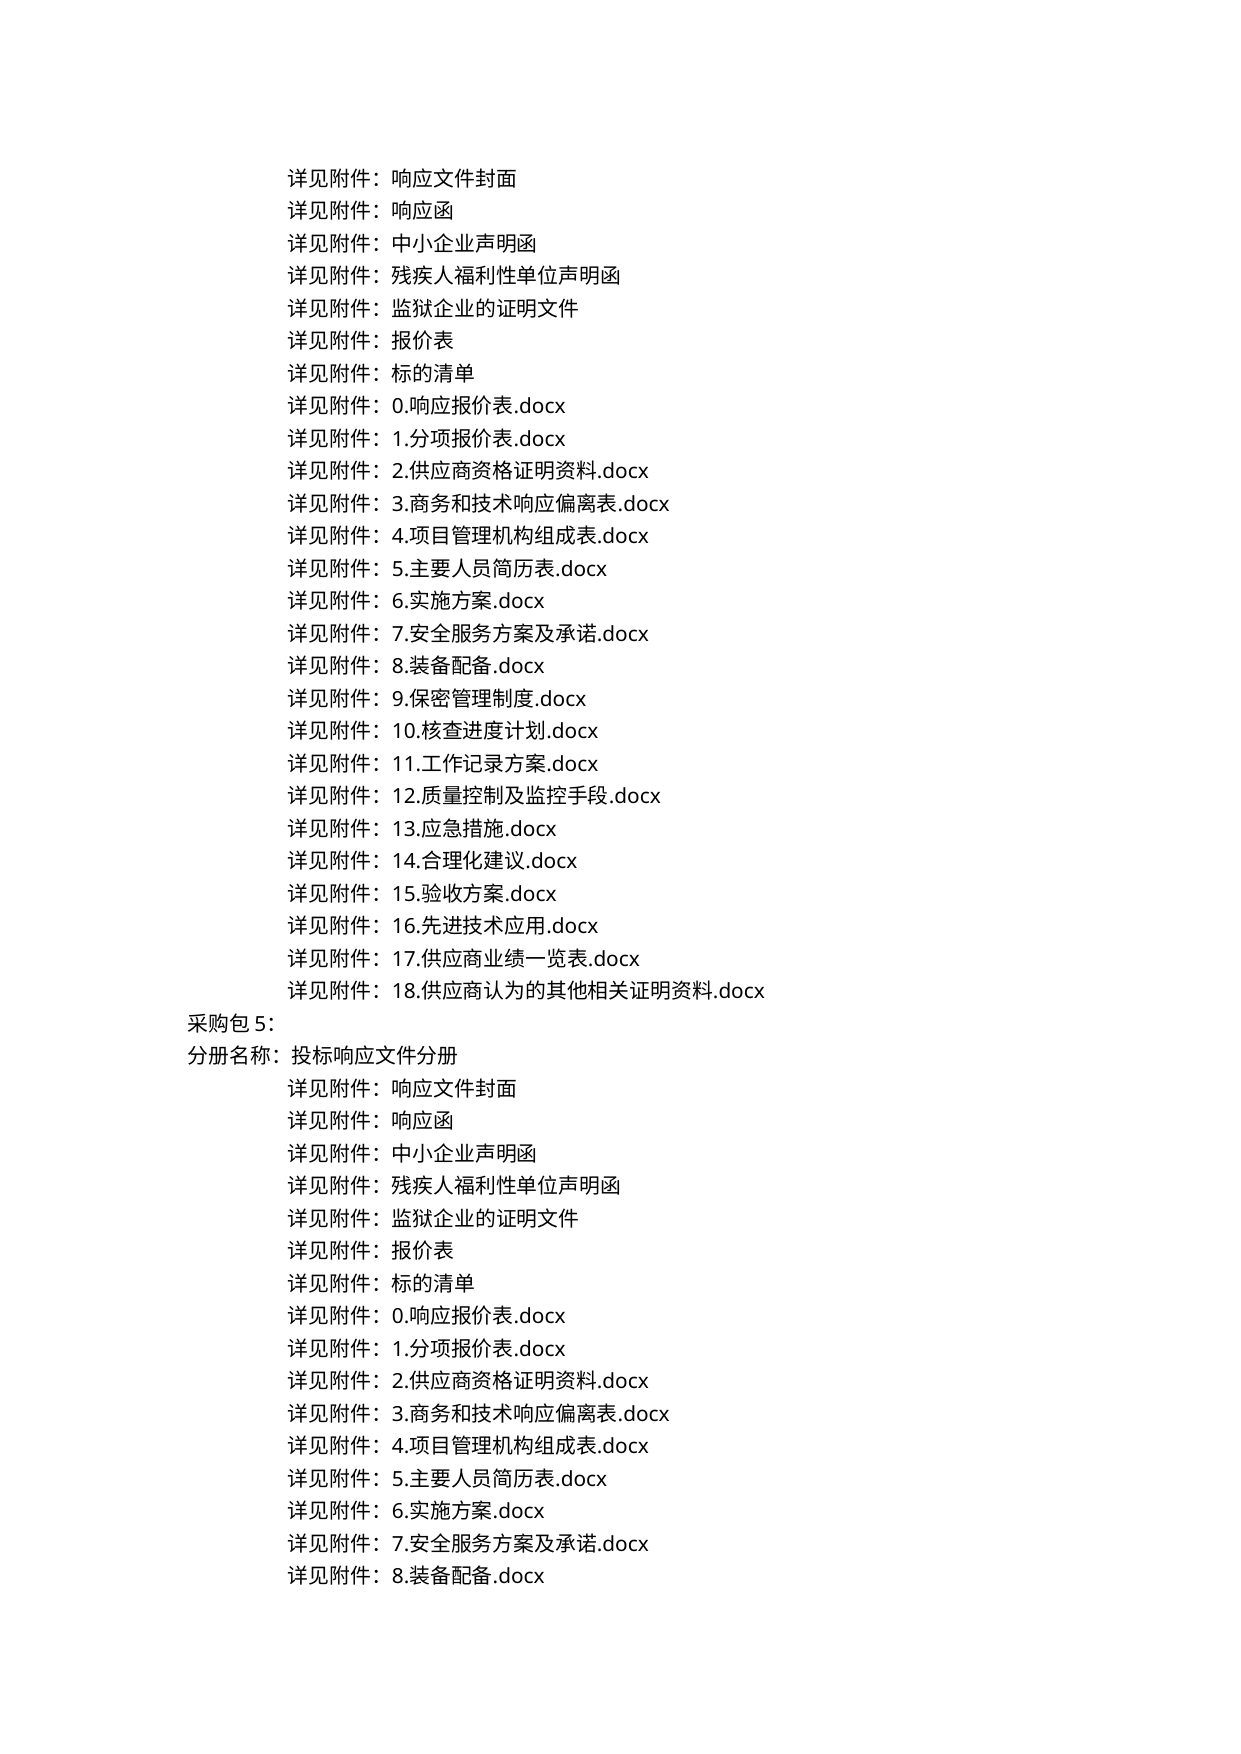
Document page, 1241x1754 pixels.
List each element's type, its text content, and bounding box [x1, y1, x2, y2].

text 详见附件：残疾人福利性单位声明函 [187, 1169, 1053, 1202]
text 详见附件：响应函 [187, 194, 1053, 227]
text 详见附件：16.先进技术应用.docx [187, 909, 1053, 942]
text 详见附件：12.质量控制及监控手段.docx [187, 779, 1053, 812]
text 详见附件：17.供应商业绩一览表.docx [187, 942, 1053, 974]
text 详见附件：9.保密管理制度.docx [187, 682, 1053, 714]
text 详见附件：报价表 [187, 1234, 1053, 1267]
text 详见附件：报价表 [187, 324, 1053, 357]
text 详见附件：0.响应报价表.docx [187, 389, 1053, 422]
text 详见附件：监狱企业的证明文件 [187, 292, 1053, 324]
text 详见附件：14.合理化建议.docx [187, 844, 1053, 877]
text 详见附件：5.主要人员简历表.docx [187, 1462, 1053, 1494]
text 详见附件：残疾人福利性单位声明函 [187, 259, 1053, 292]
text 详见附件：标的清单 [187, 1267, 1053, 1299]
text 详见附件：2.供应商资格证明资料.docx [187, 1364, 1053, 1397]
text 详见附件：4.项目管理机构组成表.docx [187, 519, 1053, 552]
text 详见附件：11.工作记录方案.docx [187, 747, 1053, 779]
text 详见附件：响应文件封面 [187, 1072, 1053, 1104]
text 详见附件：响应文件封面 [187, 162, 1053, 194]
text 详见附件：中小企业声明函 [187, 1137, 1053, 1169]
text 详见附件：响应函 [187, 1104, 1053, 1137]
text 详见附件：10.核查进度计划.docx [187, 714, 1053, 747]
text 分册名称：投标响应文件分册 [187, 1039, 1053, 1072]
text 采购包5： [187, 1007, 1053, 1039]
text 详见附件：13.应急措施.docx [187, 812, 1053, 844]
text 详见附件：6.实施方案.docx [187, 584, 1053, 617]
text 详见附件：1.分项报价表.docx [187, 422, 1053, 454]
text 详见附件：7.安全服务方案及承诺.docx [187, 1527, 1053, 1559]
text 详见附件：7.安全服务方案及承诺.docx [187, 617, 1053, 649]
text 详见附件：18.供应商认为的其他相关证明资料.docx [187, 974, 1053, 1007]
text 详见附件：2.供应商资格证明资料.docx [187, 454, 1053, 487]
text 详见附件：1.分项报价表.docx [187, 1332, 1053, 1364]
text 详见附件：8.装备配备.docx [187, 649, 1053, 682]
text 详见附件：0.响应报价表.docx [187, 1299, 1053, 1332]
text 详见附件：6.实施方案.docx [187, 1494, 1053, 1527]
text 详见附件：5.主要人员简历表.docx [187, 552, 1053, 584]
text 详见附件：中小企业声明函 [187, 227, 1053, 259]
text 详见附件：8.装备配备.docx [187, 1559, 1053, 1592]
text 详见附件：3.商务和技术响应偏离表.docx [187, 1397, 1053, 1429]
text 详见附件：15.验收方案.docx [187, 877, 1053, 909]
text 详见附件：4.项目管理机构组成表.docx [187, 1429, 1053, 1462]
text 详见附件：监狱企业的证明文件 [187, 1202, 1053, 1234]
text 详见附件：3.商务和技术响应偏离表.docx [187, 487, 1053, 519]
text 详见附件：标的清单 [187, 357, 1053, 389]
